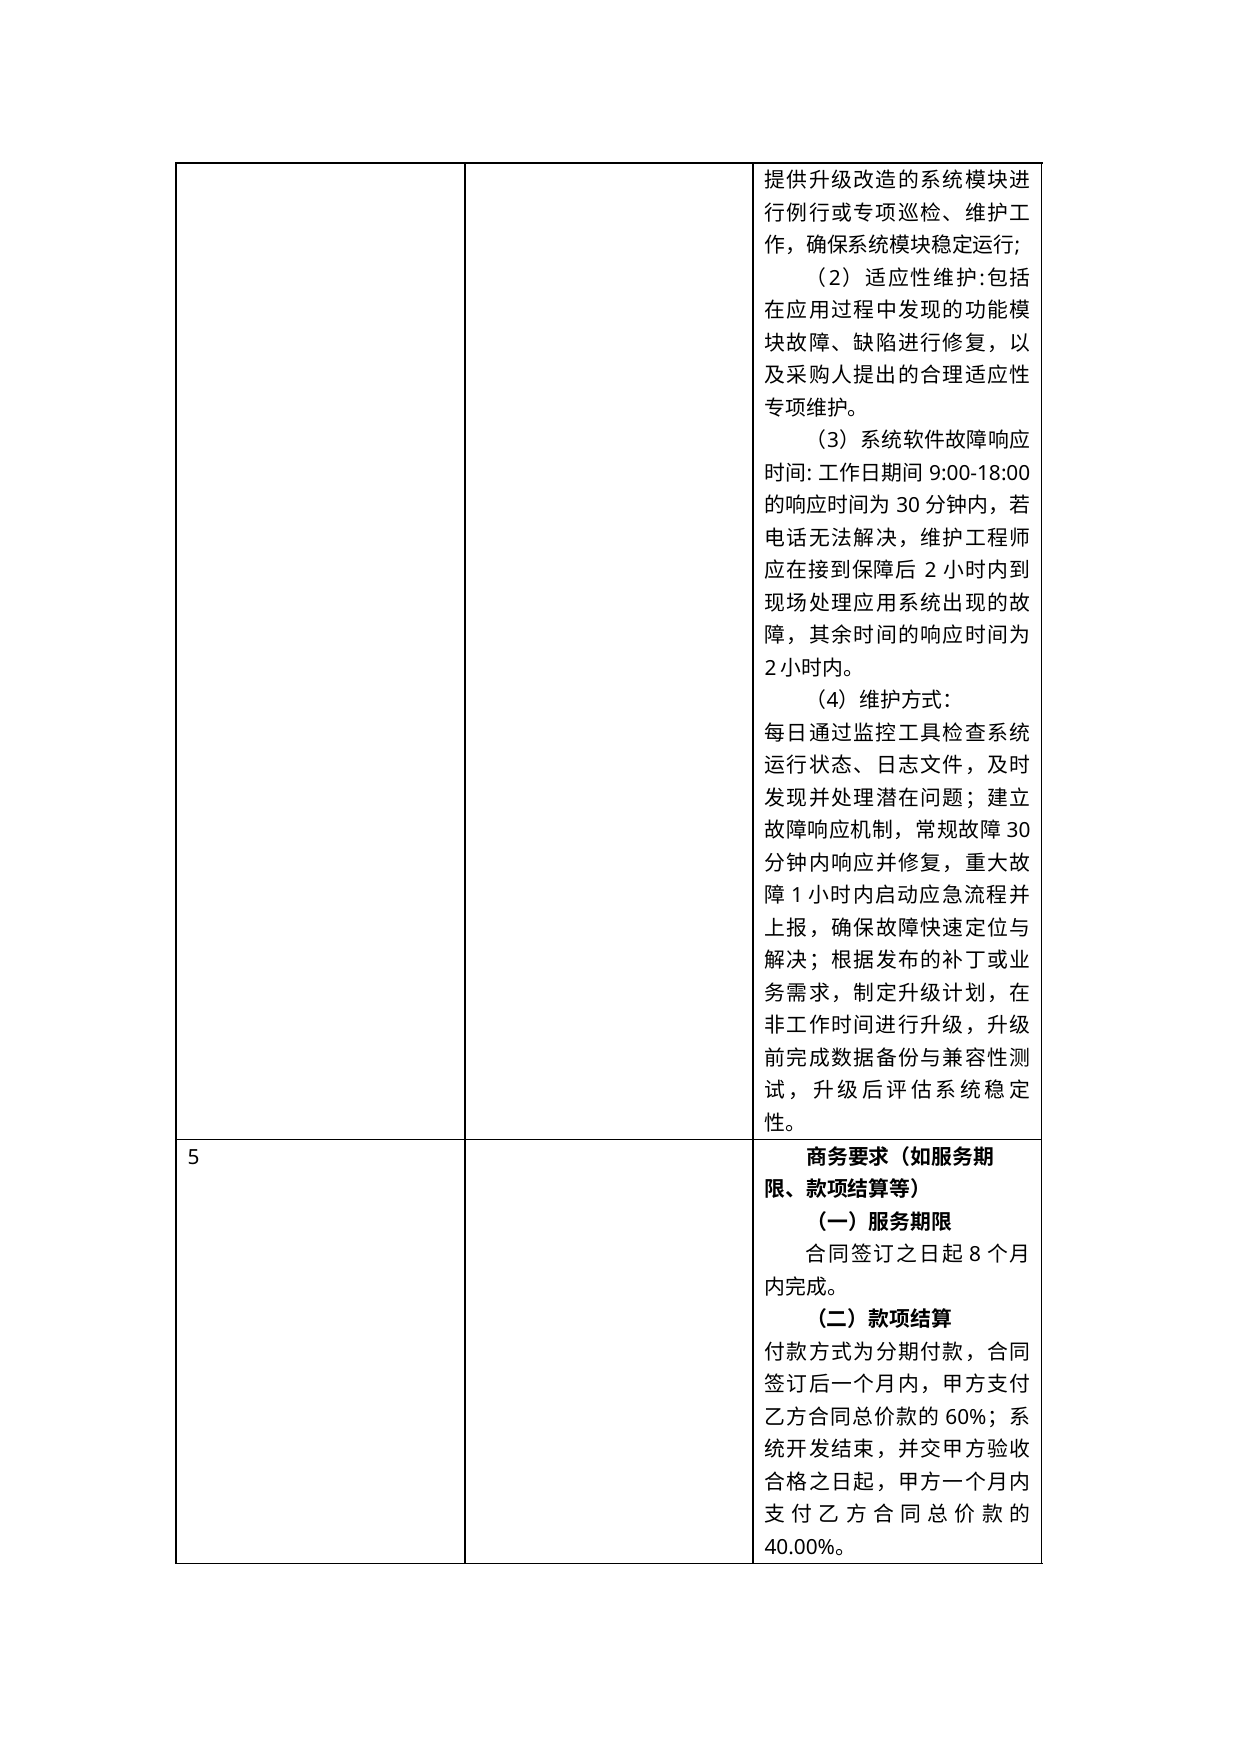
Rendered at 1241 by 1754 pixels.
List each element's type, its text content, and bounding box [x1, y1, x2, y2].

table_cell 商务要求（如服务期限、款项结算等） （一）服务期限 合同签订之日起8个月内完成。 （二）款项结算 付款方式为分期付款，合同签订后一个月内，甲方支付乙方合同总价款的60%；系统开发结束，并交甲方验收合格之日起，甲方一个月内支付乙方合同总价款的40.00%。 [754, 1140, 1041, 1563]
table_cell 4 [177, 164, 464, 1138]
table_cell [754, 164, 1041, 1138]
table_cell 5 [177, 1140, 464, 1563]
table_cell [466, 1140, 752, 1563]
table_cell [466, 164, 752, 1138]
